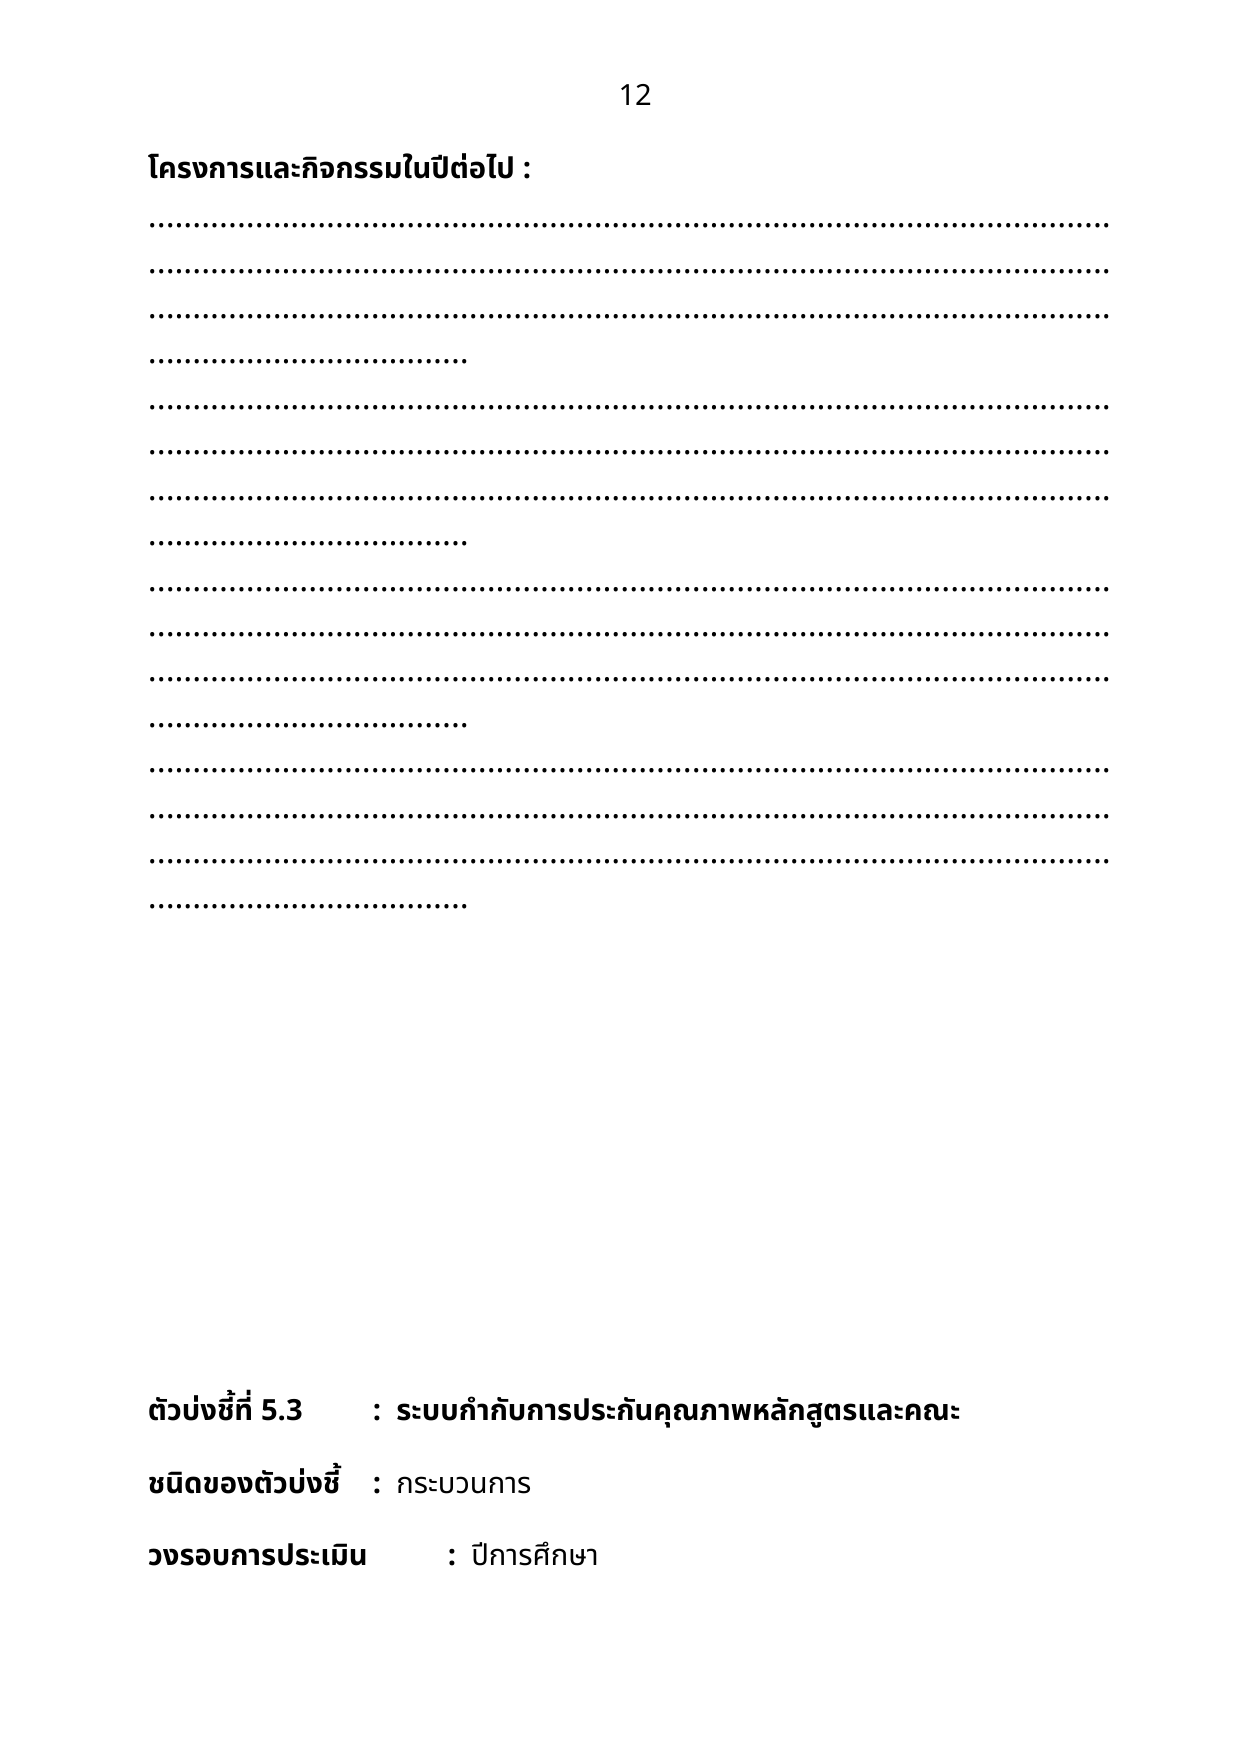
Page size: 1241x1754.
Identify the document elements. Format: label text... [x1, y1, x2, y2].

text ชนิดของตัวบ่งชี้ : กระบวนการ [148, 1462, 1120, 1506]
text วงรอบการประเมิน : ปีการศึกษา [148, 1535, 1120, 1579]
text โครงการและกิจกรรมในปีต่อไป : [148, 148, 1122, 192]
text ........................................................................................................................................................................................................................................................................................................................................................................ [148, 192, 1122, 374]
text ........................................................................................................................................................................................................................................................................................................................................................................ [148, 374, 1122, 555]
text ตัวบ่งชี้ที่ 5.3 : ระบบกำกับการประกันคุณภาพหลักสูตรและคณะ [148, 1389, 1122, 1433]
text ........................................................................................................................................................................................................................................................................................................................................................................ ........................................................................................................................................................................................................................................................................................................................................................................ [148, 555, 1122, 919]
